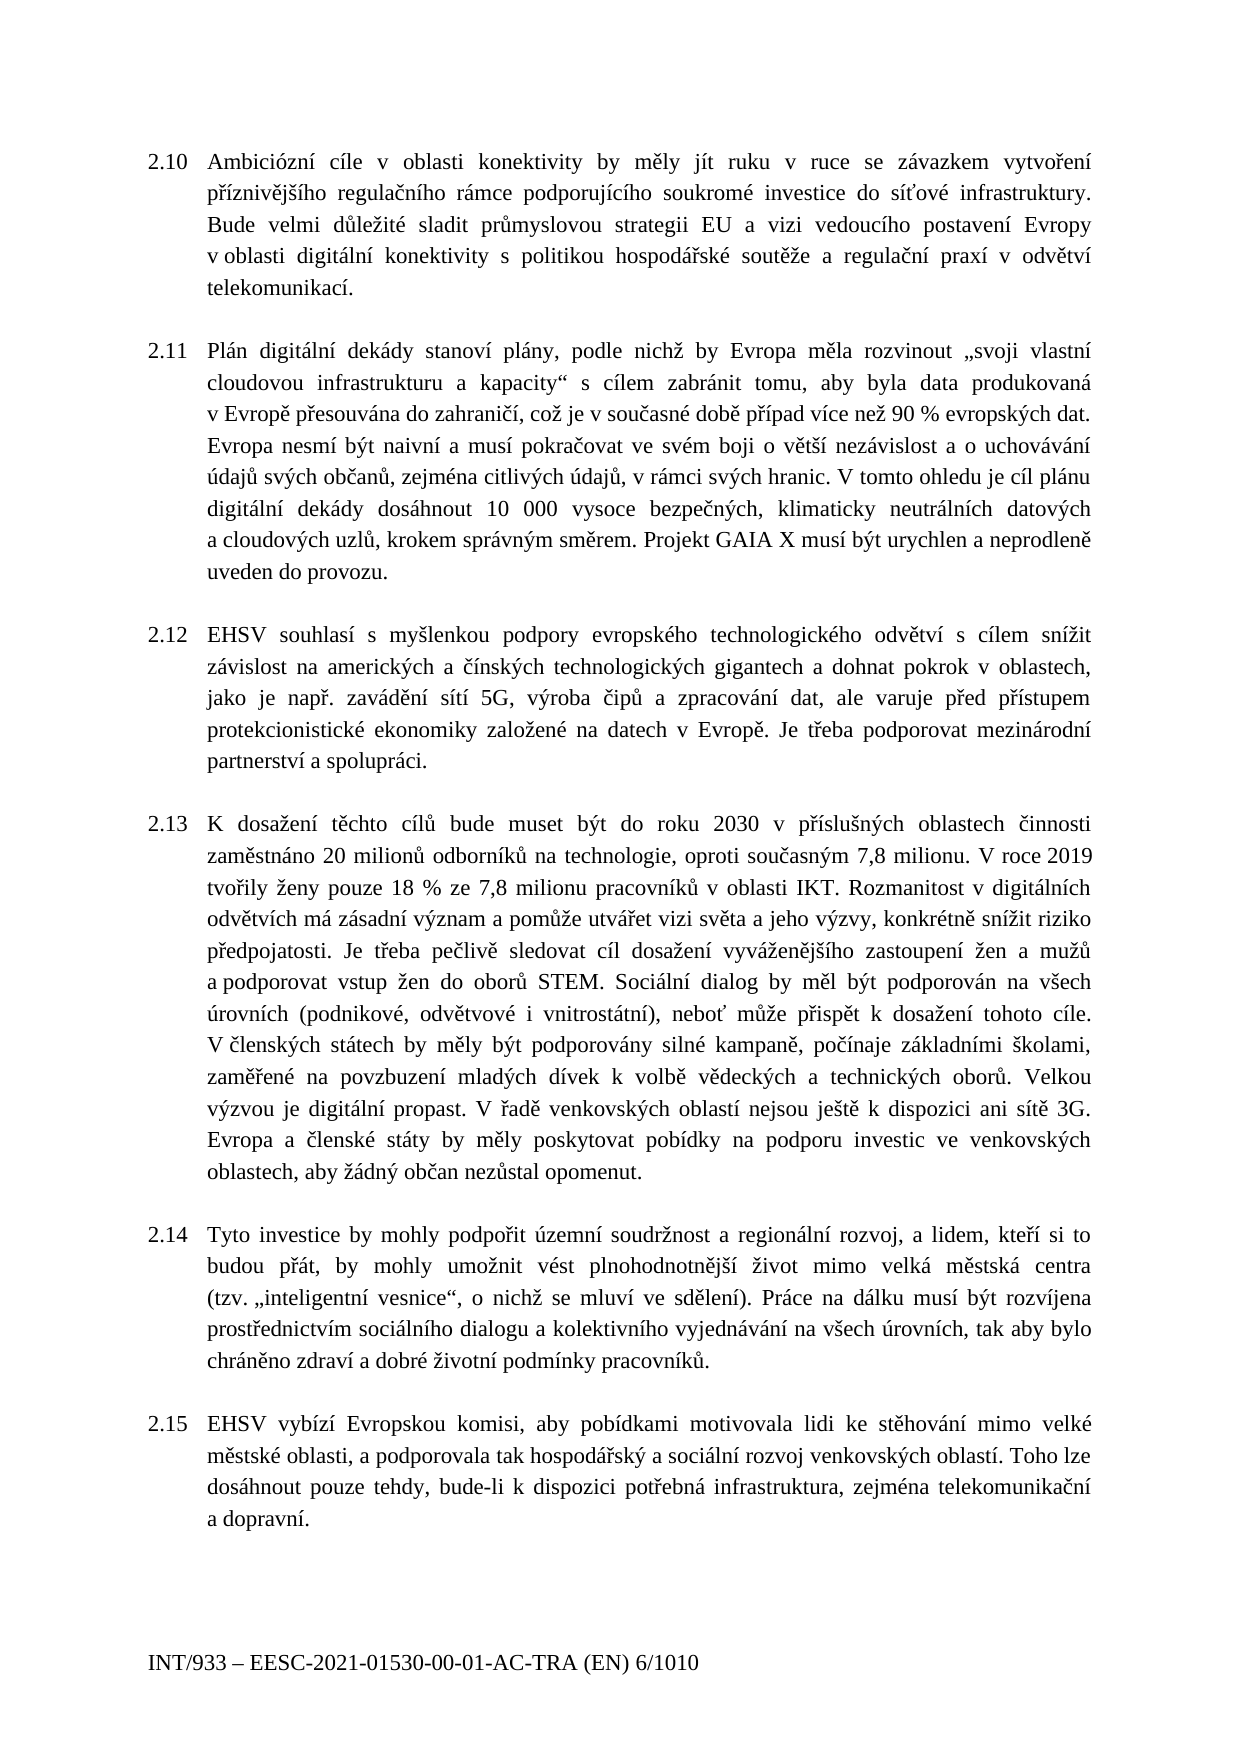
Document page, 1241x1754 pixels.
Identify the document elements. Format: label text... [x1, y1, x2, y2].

subtitle EHSV souhlasí s myšlenkou podpory evropského technologického odvětví s cílem snížit závislost na amerických a čínských technologických gigantech a dohnat pokrok v oblastech, jako je např. zavádění sítí 5G, výroba čipů a zpracování dat, ale varuje před přístupem protekcionistické ekonomiky založené na datech v Evropě. Je třeba podporovat mezinárodní partnerství a spolupráci. [148, 621, 1092, 774]
subtitle Tyto investice by mohly podpořit územní soudržnost a regionální rozvoj, a lidem, kteří si to budou přát, by mohly umožnit vést plnohodnotnější život mimo velká městská centra (tzv. „inteligentní vesnice“, o nichž se mluví ve sdělení). Práce na dálku musí být rozvíjena prostřednictvím sociálního dialogu a kolektivního vyjednávání na všech úrovních, tak aby bylo chráněno zdraví a dobré životní podmínky pracovníků. [148, 1221, 1092, 1373]
subtitle K dosažení těchto cílů bude muset být do roku 2030 v příslušných oblastech činnosti zaměstnáno 20 milionů odborníků na technologie, oproti současným 7,8 milionu. V roce 2019 tvořily ženy pouze 18 % ze 7,8 milionu pracovníků v oblasti IKT. Rozmanitost v digitálních odvětvích má zásadní význam a pomůže utvářet vizi světa a jeho výzvy, konkrétně snížit riziko předpojatosti. Je třeba pečlivě sledovat cíl dosažení vyváženějšího zastoupení žen a mužů a podporovat vstup žen do oborů STEM. Sociální dialog by měl být podporován na všech úrovních (podnikové, odvětvové i vnitrostátní), neboť může přispět k dosažení tohoto cíle. V členských státech by měly být podporovány silné kampaně, počínaje základními školami, zaměřené na povzbuzení mladých dívek k volbě vědeckých a technických oborů. Velkou výzvou je digitální propast. V řadě venkovských oblastí nejsou ještě k dispozici ani sítě 3G. Evropa a členské státy by měly poskytovat pobídky na podporu investic ve venkovských oblastech, aby žádný občan nezůstal opomenut. [148, 811, 1092, 1184]
subtitle Ambiciózní cíle v oblasti konektivity by měly jít ruku v ruce se závazkem vytvoření příznivějšího regulačního rámce podporujícího soukromé investice do síťové infrastruktury. Bude velmi důležité sladit průmyslovou strategii EU a vizi vedoucího postavení Evropy v oblasti digitální konektivity s politikou hospodářské soutěže a regulační praxí v odvětví telekomunikací. [148, 148, 1092, 300]
subtitle Plán digitální dekády stanoví plány, podle nichž by Evropa měla rozvinout „svoji vlastní cloudovou infrastrukturu a kapacity“ s cílem zabránit tomu, aby byla data produkovaná v Evropě přesouvána do zahraničí, což je v současné době případ více než 90 % evropských dat. Evropa nesmí být naivní a musí pokračovat ve svém boji o větší nezávislost a o uchovávání údajů svých občanů, zejména citlivých údajů, v rámci svých hranic. V tomto ohledu je cíl plánu digitální dekády dosáhnout 10 000 vysoce bezpečných, klimaticky neutrálních datových a cloudových uzlů, krokem správným směrem. Projekt GAIA X musí být urychlen a neprodleně uveden do provozu. [148, 337, 1092, 584]
subtitle EHSV vybízí Evropskou komisi, aby pobídkami motivovala lidi ke stěhování mimo velké městské oblasti, a podporovala tak hospodářský a sociální rozvoj venkovských oblastí. Toho lze dosáhnout pouze tehdy, bude-li k dispozici potřebná infrastruktura, zejména telekomunikační a dopravní. [148, 1410, 1092, 1531]
